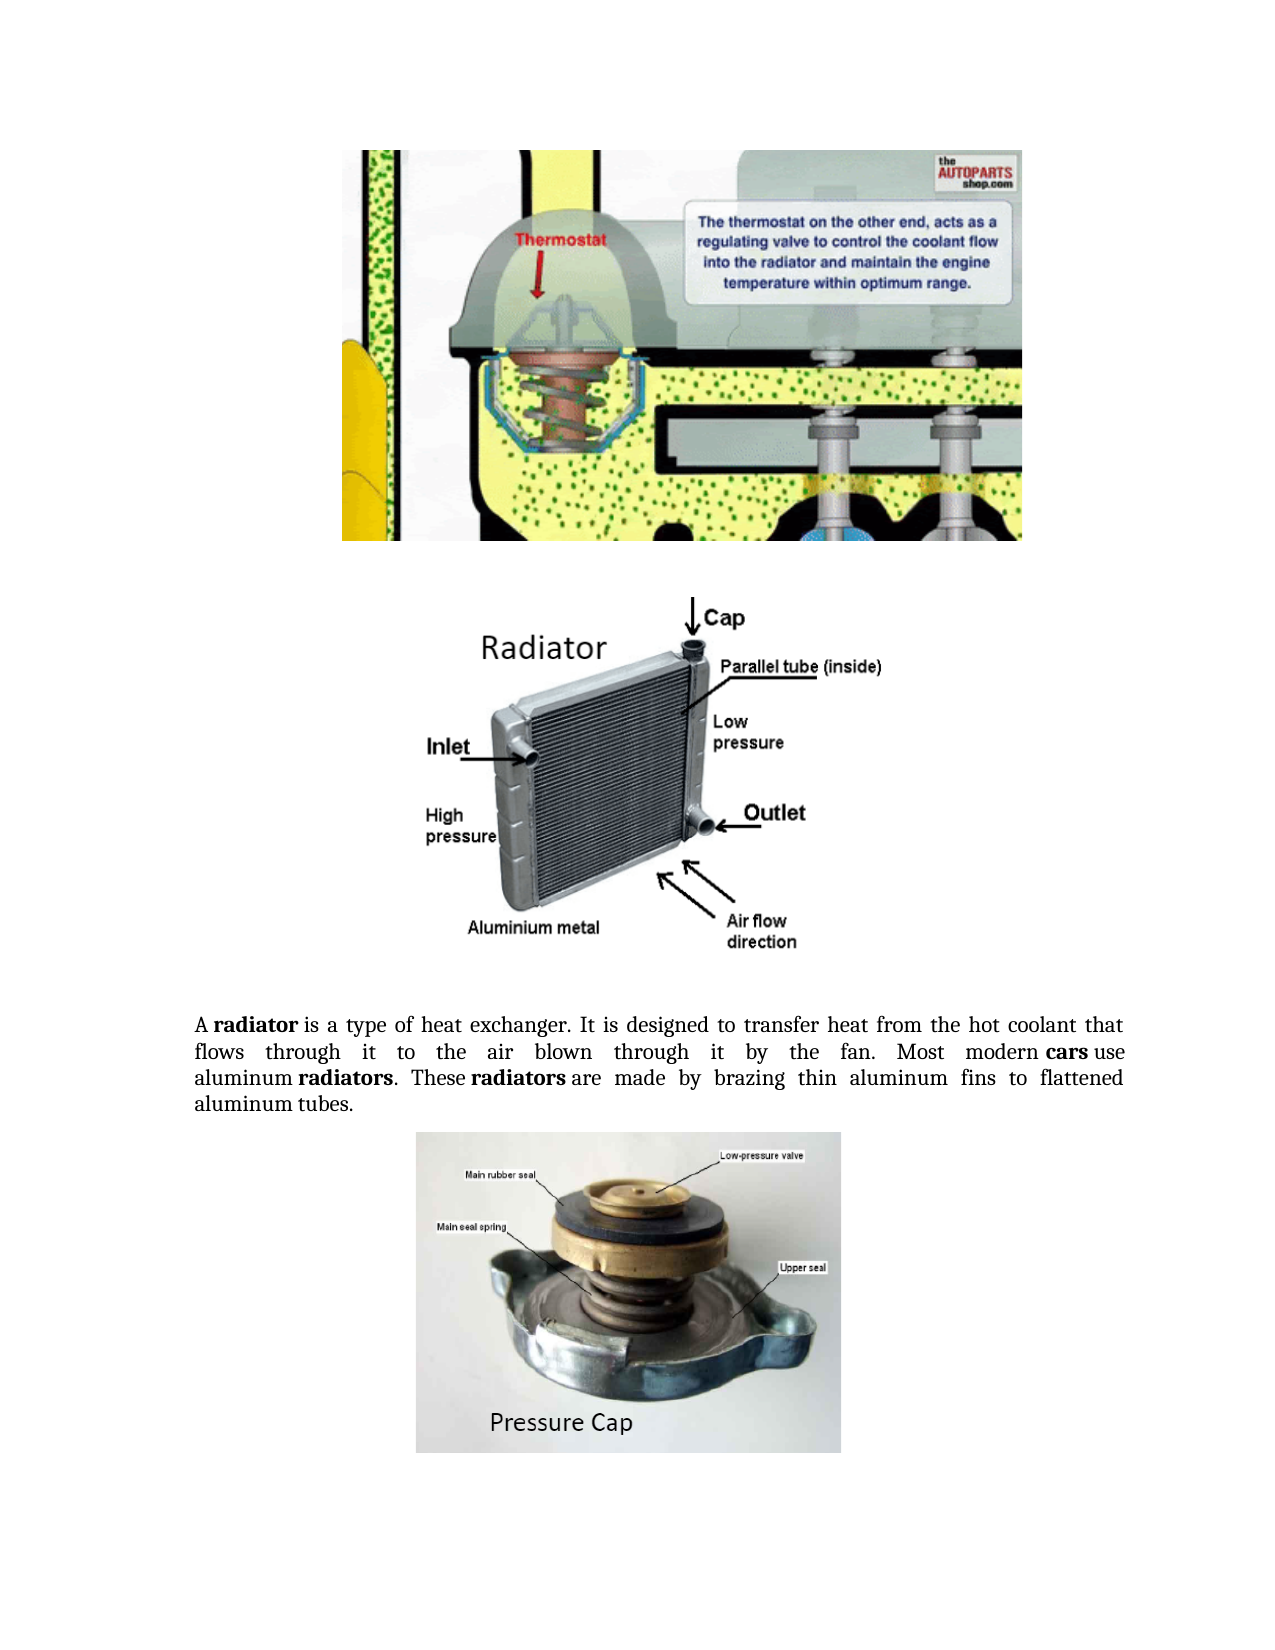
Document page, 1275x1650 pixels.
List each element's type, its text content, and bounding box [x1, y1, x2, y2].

picture [342, 150, 1023, 541]
picture [415, 597, 885, 956]
text A radiator is a type of heat exchanger. It is designed to transfer heat from the hot coolant that flows through it to the air blown through it by the fan. Most modern cars use aluminum radiators. These radiators are made by brazing thin aluminum fins to flattened aluminum tubes. [194, 1012, 1125, 1117]
picture [415, 1132, 842, 1453]
